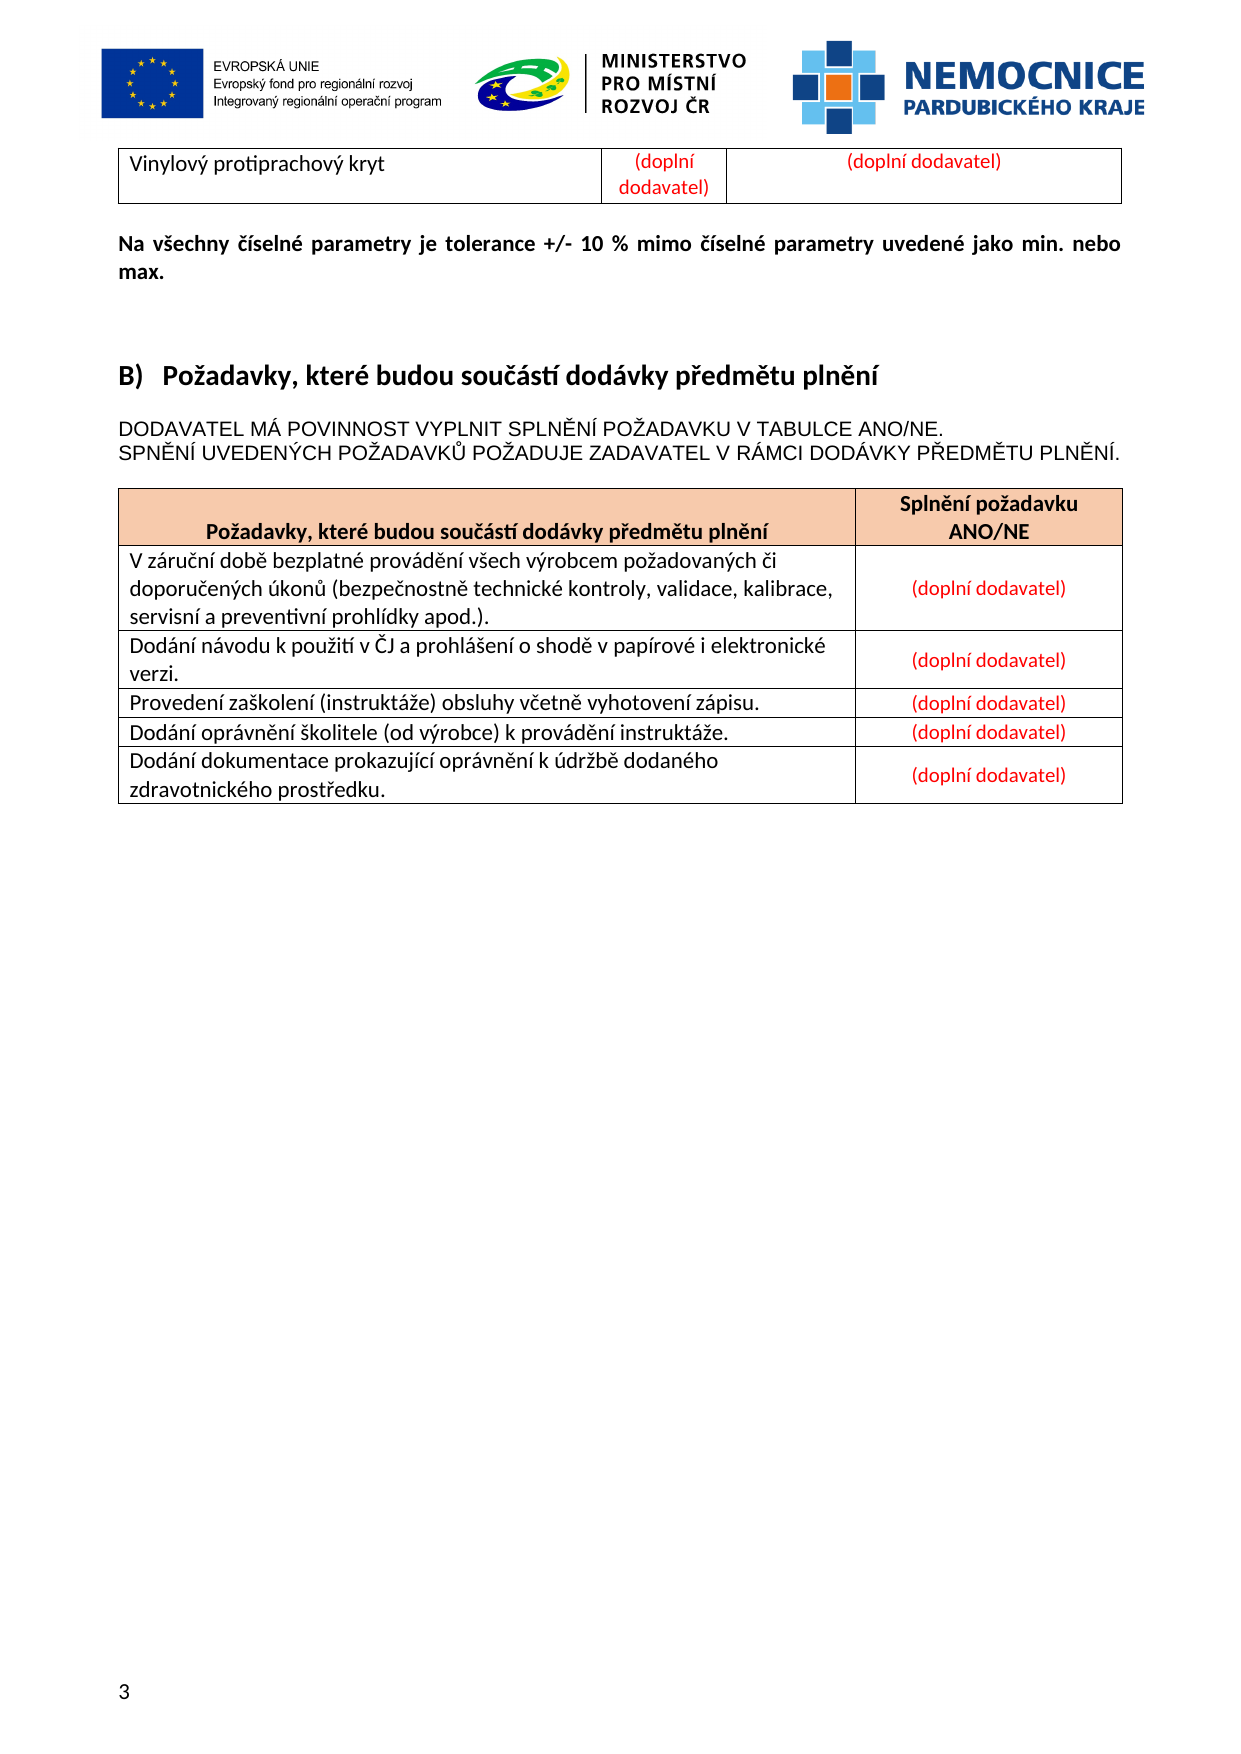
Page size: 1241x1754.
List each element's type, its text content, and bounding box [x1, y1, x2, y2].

table_cell (doplní dodavatel) [856, 718, 1122, 746]
list Požadavky, které budou součástí dodávky předmětu plnění [118, 357, 1122, 392]
picture [79, 25, 768, 141]
table_cell Vinylový protiprachový kryt [119, 149, 601, 203]
table_cell Dodání návodu k použití v ČJ a prohlášení o shodě v papírové i elektronické verzi. [119, 631, 855, 687]
table_header Požadavky, které budou součástí dodávky předmětu plnění [119, 489, 855, 545]
text DODAVATEL MÁ POVINNOST VYPLNIT SPLNĚNÍ POŽADAVKU V TABULCE ANO/NE. [118, 416, 1122, 440]
text SPNĚNÍ UVEDENÝCH POŽADAVKŮ POŽADUJE ZADAVATEL V RÁMCI DODÁVKY PŘEDMĚTU PLNĚNÍ. [118, 440, 1122, 464]
table_cell (doplní dodavatel) [856, 689, 1122, 717]
picture [791, 39, 1145, 135]
table_cell Dodání dokumentace prokazující oprávnění k údržbě dodaného zdravotnického prostředku. [119, 747, 855, 803]
table_cell Dodání oprávnění školitele (od výrobce) k provádění instruktáže. [119, 718, 855, 746]
table_cell (doplní dodavatel) [856, 546, 1122, 630]
table_cell (doplní dodavatel) [856, 631, 1122, 687]
table_header Splnění požadavku ANO/NE [856, 489, 1122, 545]
subtitle Na všechny číselné parametry je tolerance +/- 10 % mimo číselné parametry uvedené jako min. nebo max. [118, 229, 1122, 285]
table_cell (doplní dodavatel) [727, 149, 1121, 203]
table_cell V záruční době bezplatné provádění všech výrobcem požadovaných či doporučených úkonů (bezpečnostně technické kontroly, validace, kalibrace, servisní a preventivní prohlídky apod.). [119, 546, 855, 630]
table_cell (doplní dodavatel) [602, 149, 726, 203]
table_cell (doplní dodavatel) [856, 747, 1122, 803]
table_cell Provedení zaškolení (instruktáže) obsluhy včetně vyhotovení zápisu. [119, 689, 855, 717]
